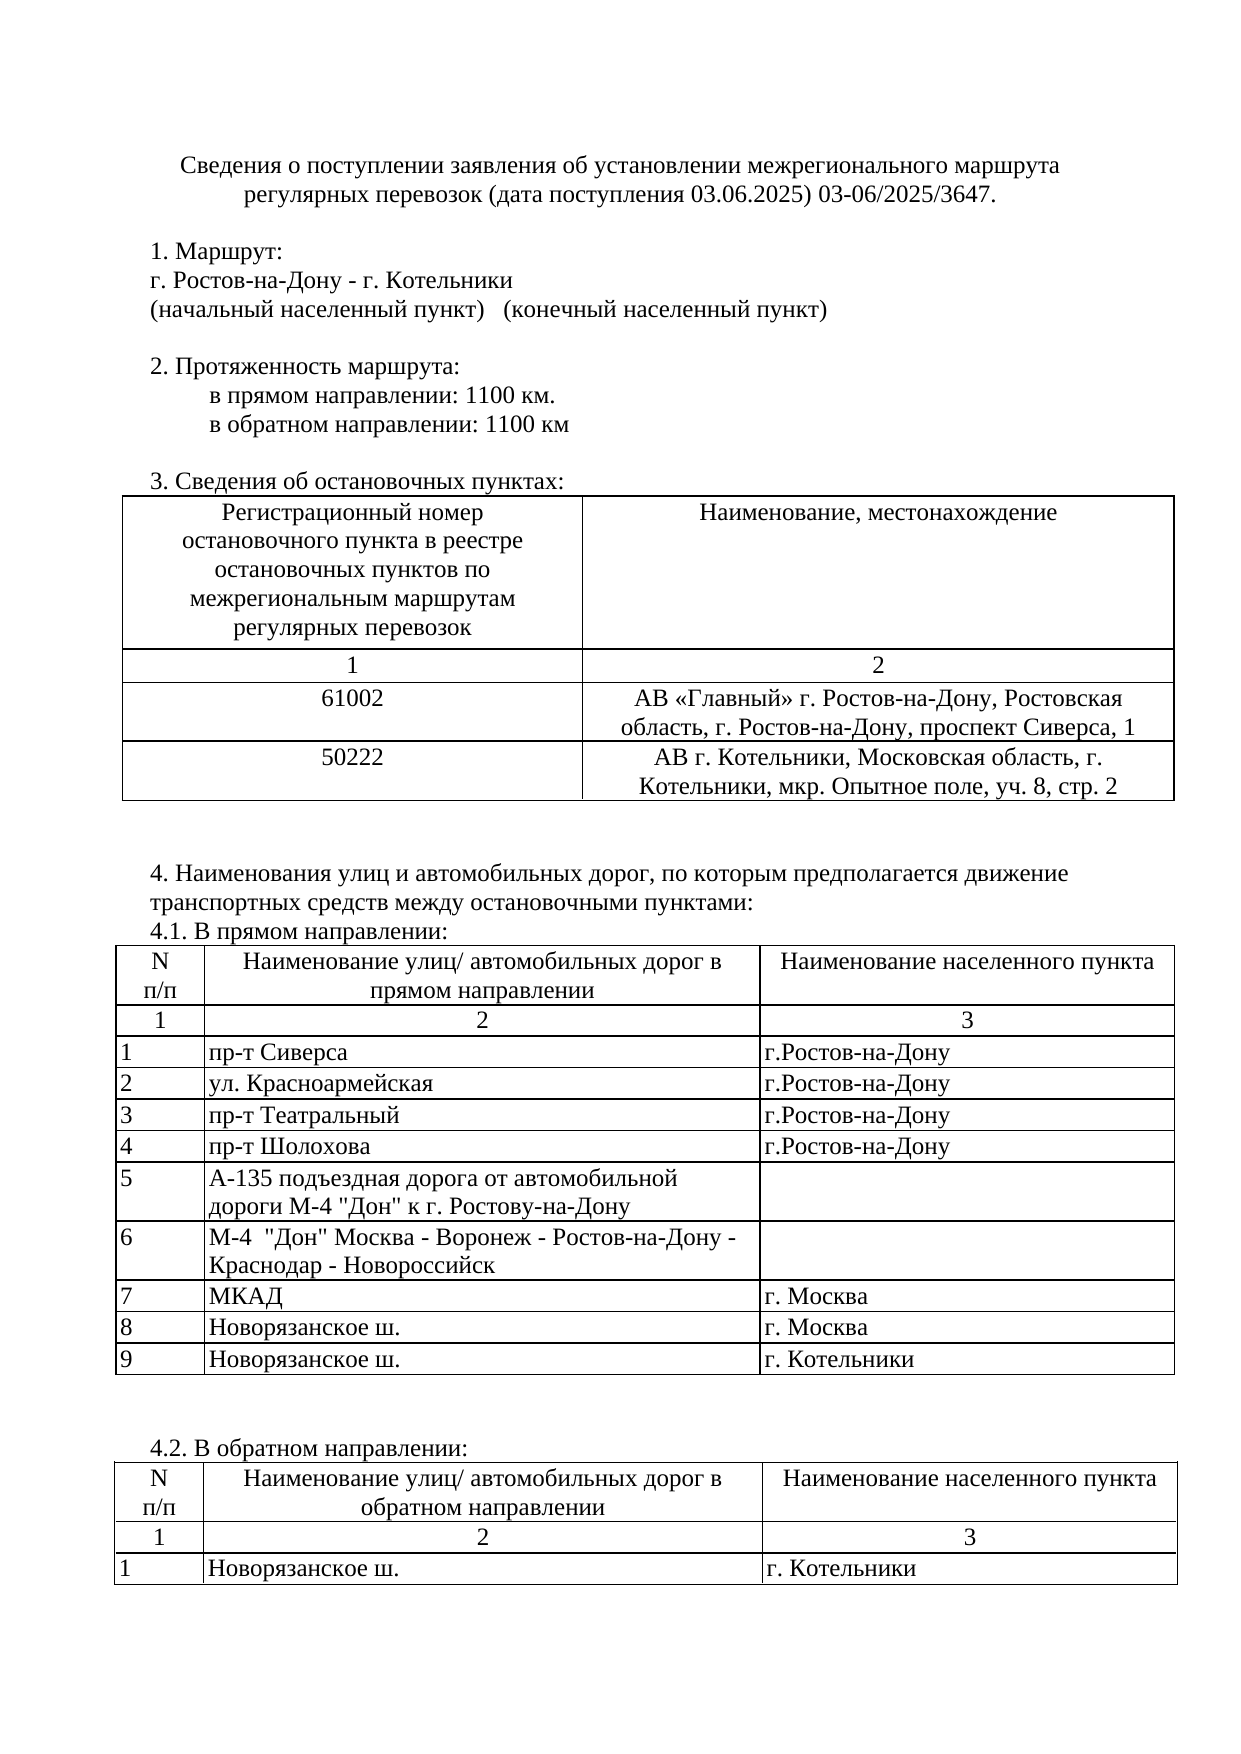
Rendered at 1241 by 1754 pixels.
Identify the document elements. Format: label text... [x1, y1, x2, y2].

table_cell Новорязанское ш. [204, 1554, 762, 1583]
table_header N п/п [117, 946, 204, 1004]
table_header Регистрационный номер остановочного пункта в реестре остановочных пунктов по межрегиональным маршрутам регулярных перевозок [123, 497, 582, 648]
table_header Наименование улиц/ автомобильных дорог в обратном направлении [204, 1463, 762, 1521]
table_cell г. Москва [761, 1281, 1174, 1311]
table_cell 1 [115, 1522, 203, 1552]
text 4. Наименования улиц и автомобильных дорог, по которым предполагается движение транспортных средств между остановочными пунктами: [150, 858, 1090, 916]
text 3. Сведения об остановочных пунктах: [150, 466, 1090, 495]
table_cell 1 [117, 1037, 204, 1067]
text Сведения о поступлении заявления об установлении межрегионального маршрута регулярных перевозок (дата поступления 03.06.2025) 03-06/2025/3647. [150, 150, 1090, 207]
table_cell [761, 1163, 1174, 1220]
text в прямом направлении: 1100 км. [150, 380, 1090, 409]
table_cell 2 [583, 650, 1173, 681]
table_cell 1 [117, 1006, 204, 1035]
table_header Наименование населенного пункта [761, 946, 1174, 1004]
table_cell М-4 "Дон" Москва - Воронеж - Ростов-на-Дону - Краснодар - Новороссийск [205, 1222, 759, 1279]
table_cell МКАД [205, 1281, 759, 1311]
table_header Наименование, местонахождение [583, 497, 1173, 648]
table_cell г.Ростов-на-Дону [761, 1037, 1174, 1067]
table_header N п/п [115, 1463, 203, 1521]
table_cell 61002 [123, 683, 582, 740]
text 4.2. В обратном направлении: [150, 1433, 1090, 1461]
text г. Ростов-на-Дону - г. Котельники [150, 265, 1090, 294]
text в обратном направлении: 1100 км [150, 409, 1090, 437]
table_cell 1 [123, 650, 582, 681]
table_cell 5 [117, 1163, 204, 1220]
table_cell 3 [761, 1006, 1174, 1035]
table_cell Новорязанское ш. [205, 1344, 759, 1374]
table_cell ул. Красноармейская [205, 1068, 759, 1098]
table_cell Новорязанское ш. [205, 1312, 759, 1342]
table_cell пр-т Шолохова [205, 1131, 759, 1161]
text (начальный населенный пункт) (конечный населенный пункт) [150, 294, 1090, 322]
table_cell 2 [205, 1006, 759, 1035]
table_cell 7 [117, 1281, 204, 1311]
table_cell 3 [117, 1100, 204, 1130]
table_header Наименование населенного пункта [763, 1463, 1177, 1521]
table_cell 9 [117, 1344, 204, 1374]
table_cell г. Котельники [761, 1344, 1174, 1374]
table_cell г. Москва [761, 1312, 1174, 1342]
table_cell г. Котельники [763, 1552, 1177, 1583]
table_cell 2 [117, 1068, 204, 1098]
text 2. Протяженность маршрута: [150, 351, 1090, 380]
table_cell 50222 [123, 742, 582, 799]
table_cell 4 [117, 1131, 204, 1161]
table_cell г.Ростов-на-Дону [761, 1100, 1174, 1130]
table_cell 2 [204, 1522, 762, 1552]
text 1. Маршрут: [150, 236, 1090, 265]
table_cell 1 [115, 1553, 203, 1583]
table_cell 6 [117, 1222, 204, 1279]
table_cell пр-т Сиверса [205, 1037, 759, 1067]
table_cell А-135 подъездная дорога от автомобильной дороги М-4 "Дон" к г. Ростову-на-Дону [205, 1163, 759, 1220]
table_cell г.Ростов-на-Дону [761, 1068, 1174, 1098]
table_cell АВ г. Котельники, Московская область, г. Котельники, мкр. Опытное поле, уч. 8, стр. 2 [583, 742, 1173, 799]
table_cell [761, 1222, 1174, 1279]
table_cell пр-т Театральный [205, 1100, 759, 1130]
table_header Наименование улиц/ автомобильных дорог в прямом направлении [205, 946, 759, 1004]
table_cell г.Ростов-на-Дону [761, 1131, 1174, 1161]
table_cell 3 [763, 1521, 1177, 1552]
text 4.1. В прямом направлении: [150, 916, 1090, 945]
table_cell АВ «Главный» г. Ростов-на-Дону, Ростовская область, г. Ростов-на-Дону, проспект Сиверса, 1 [583, 683, 1173, 740]
table_cell 8 [117, 1312, 204, 1342]
